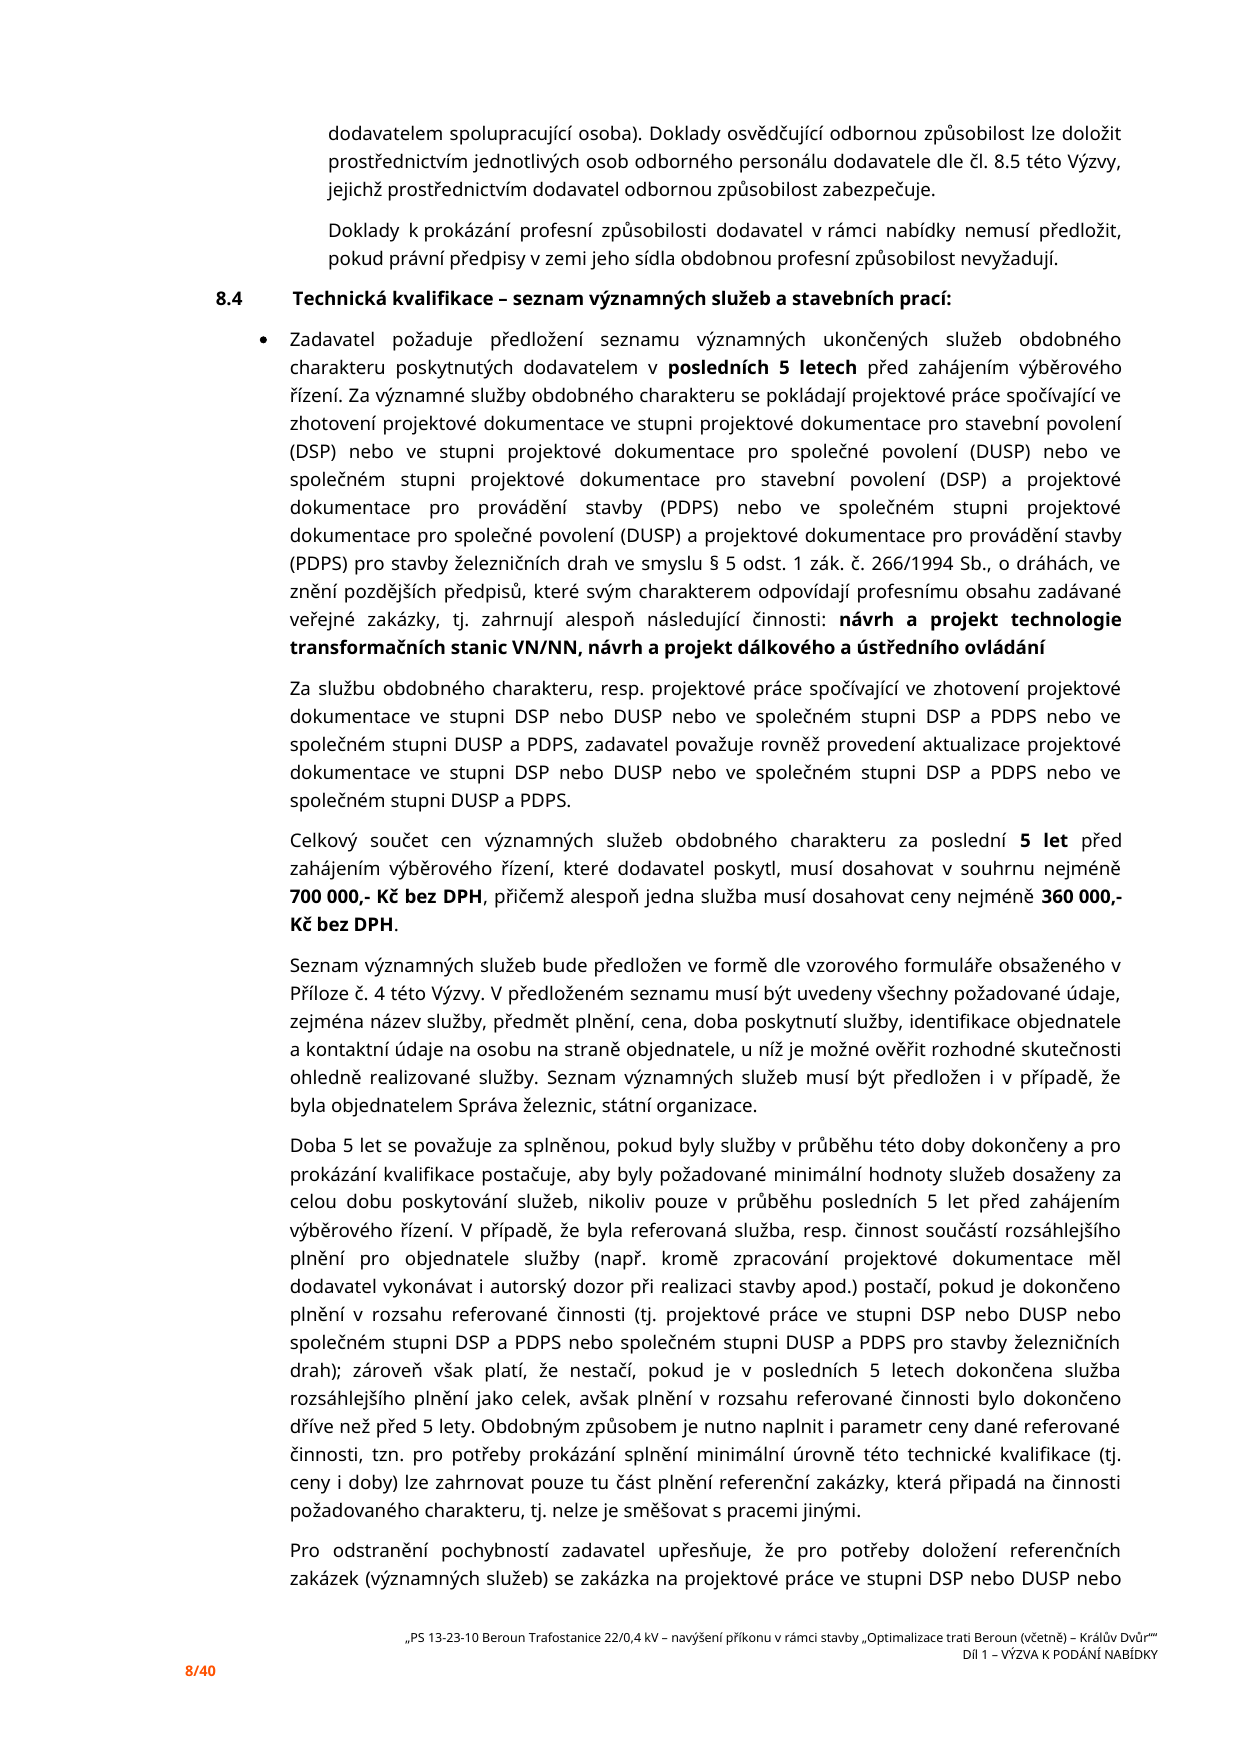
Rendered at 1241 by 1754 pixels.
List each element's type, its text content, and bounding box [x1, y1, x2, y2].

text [289, 1538, 1122, 1591]
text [328, 121, 1122, 202]
text Doklady k prokázání profesní způsobilosti dodavatel v rámci nabídky nemusí předložit, pokud právní předpisy v zemi jeho sídla obdobnou profesní způsobilost nevyžadují. [328, 217, 1122, 271]
text Technická kvalifikace – seznam významných služeb a stavebních prací: [216, 286, 1122, 311]
text Seznam významných služeb bude předložen ve formě dle vzorového formuláře obsaženého v Příloze č. 4 této Výzvy. V předloženém seznamu musí být uvedeny všechny požadované údaje, zejména název služby, předmět plnění, cena, doba poskytnutí služby, identifikace objednatele a kontaktní údaje na osobu na straně objednatele, u níž je možné ověřit rozhodné skutečnosti ohledně realizované služby. Seznam významných služeb musí být předložen i v případě, že byla objednatelem Správa železnic, státní organizace. [216, 952, 1122, 1118]
text Doba 5 let se považuje za splněnou, pokud byly služby v průběhu této doby dokončeny a pro prokázání kvalifikace postačuje, aby byly požadované minimální hodnoty služeb dosaženy za celou dobu poskytování služeb, nikoliv pouze v průběhu posledních 5 let před zahájením výběrového řízení. V případě, že byla referovaná služba, resp. činnost součástí rozsáhlejšího plnění pro objednatele služby (např. kromě zpracování projektové dokumentace měl dodavatel vykonávat i autorský dozor při realizaci stavby apod.) postačí, pokud je dokončeno plnění v rozsahu referované činnosti (tj. projektové práce ve stupni DSP nebo DUSP nebo společném stupni DSP a PDPS nebo společném stupni DUSP a PDPS pro stavby železničních drah); zároveň však platí, že nestačí, pokud je v posledních 5 letech dokončena služba rozsáhlejšího plnění jako celek, avšak plnění v rozsahu referované činnosti bylo dokončeno dříve než před 5 lety. Obdobným způsobem je nutno naplnit i parametr ceny dané referované činnosti, tzn. pro potřeby prokázání splnění minimální úrovně této technické kvalifikace (tj. ceny i doby) lze zahrnovat pouze tu část plnění referenční zakázky, která připadá na činnosti požadovaného charakteru, tj. nelze je směšovat s pracemi jinými. [216, 1133, 1122, 1523]
text Celkový součet cen významných služeb obdobného charakteru za poslední 5 let před zahájením výběrového řízení, které dodavatel poskytl, musí dosahovat v souhrnu nejméně 700 000,- Kč bez DPH, přičemž alespoň jedna služba musí dosahovat ceny nejméně 360 000,- Kč bez DPH. [216, 828, 1122, 937]
text Zadavatel požaduje předložení seznamu významných ukončených služeb obdobného charakteru poskytnutých dodavatelem v posledních 5 letech před zahájením výběrového řízení. Za významné služby obdobného charakteru se pokládají projektové práce spočívající ve zhotovení projektové dokumentace ve stupni projektové dokumentace pro stavební povolení (DSP) nebo ve stupni projektové dokumentace pro společné povolení (DUSP) nebo ve společném stupni projektové dokumentace pro stavební povolení (DSP) a projektové dokumentace pro provádění stavby (PDPS) nebo ve společném stupni projektové dokumentace pro společné povolení (DUSP) a projektové dokumentace pro provádění stavby (PDPS) pro stavby železničních drah ve smyslu § 5 odst. 1 zák. č. 266/1994 Sb., o dráhách, ve znění pozdějších předpisů, které svým charakterem odpovídají profesnímu obsahu zadávané veřejné zakázky, tj. zahrnují alespoň následující činnosti: návrh a projekt technologie transformačních stanic VN/NN, návrh a projekt dálkového a ústředního ovládání [260, 326, 1122, 660]
text Za službu obdobného charakteru, resp. projektové práce spočívající ve zhotovení projektové dokumentace ve stupni DSP nebo DUSP nebo ve společném stupni DSP a PDPS nebo ve společném stupni DUSP a PDPS, zadavatel považuje rovněž provedení aktualizace projektové dokumentace ve stupni DSP nebo DUSP nebo ve společném stupni DSP a PDPS nebo ve společném stupni DUSP a PDPS. [216, 675, 1122, 813]
